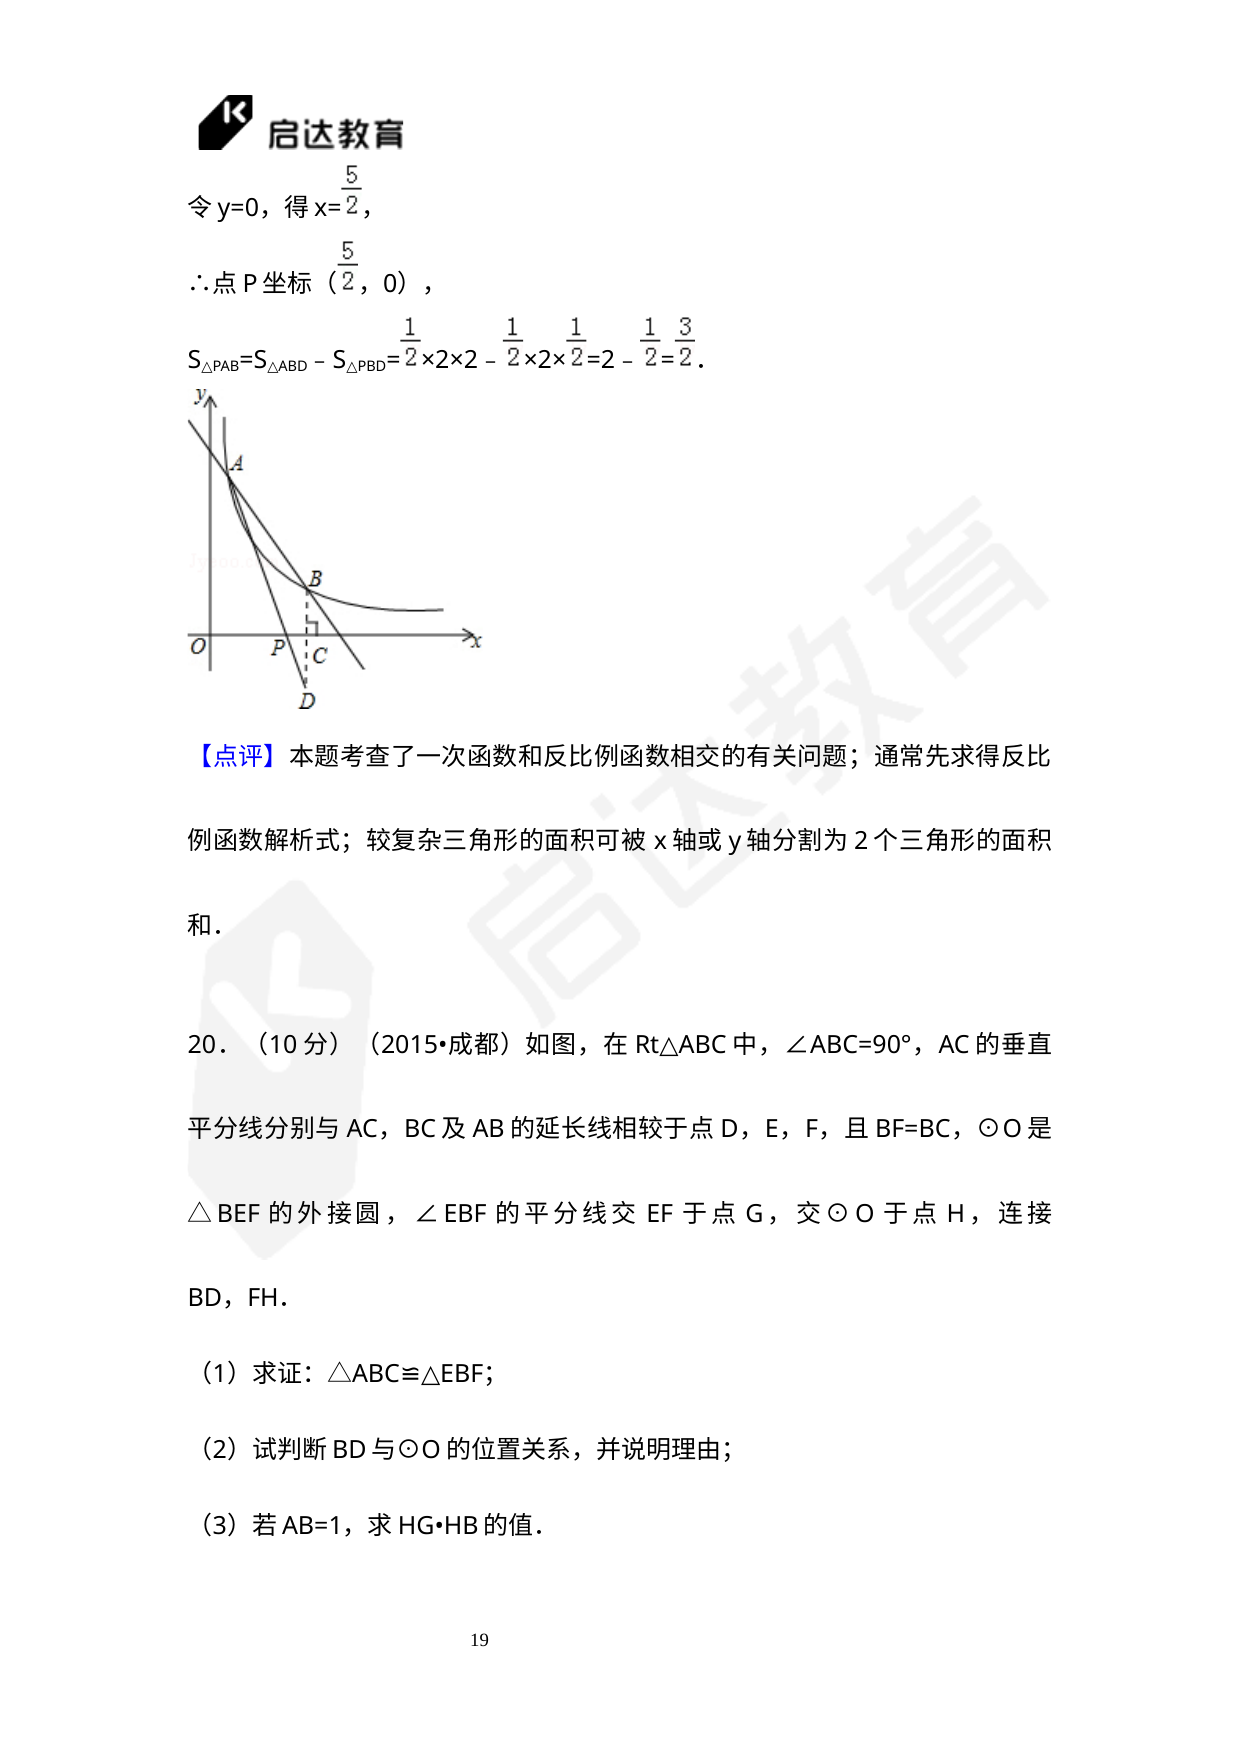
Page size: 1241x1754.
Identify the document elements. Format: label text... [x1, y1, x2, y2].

picture [337, 237, 358, 293]
picture [502, 313, 524, 369]
text （2）试判断BD与⊙O的位置关系，并说明理由； [187, 1415, 1053, 1480]
text 【点评】本题考查了一次函数和反比例函数相交的有关问题；通常先求得反比例函数解析式；较复杂三角形的面积可被x轴或y轴分割为2个三角形的面积和． [187, 722, 1053, 956]
text （1）求证：△ABC≌△EBF； [187, 1339, 1053, 1404]
text S△PAB=S△ABD﹣S△PBD=×2×2﹣×2×=2﹣=． [187, 314, 1053, 379]
picture [198, 95, 404, 150]
picture [341, 162, 362, 217]
text 20．（10分）（2015•成都）如图，在Rt△ABC中，∠ABC=90°，AC的垂直平分线分别与AC，BC及AB的延长线相较于点D，E，F，且BF=BC，⊙O是△BEF的外接圆，∠EBF的平分线交EF于点G，交⊙O于点H，连接BD，FH． [187, 1010, 1053, 1328]
picture [400, 313, 421, 369]
picture [640, 313, 661, 369]
text ∴点P坐标（，0）， [187, 238, 1053, 303]
text （3）若AB=1，求HG•HB的值． [187, 1491, 1053, 1556]
text 令y=0，得x=， [187, 162, 1053, 227]
picture [674, 313, 695, 369]
picture [566, 313, 587, 369]
picture [187, 389, 483, 709]
